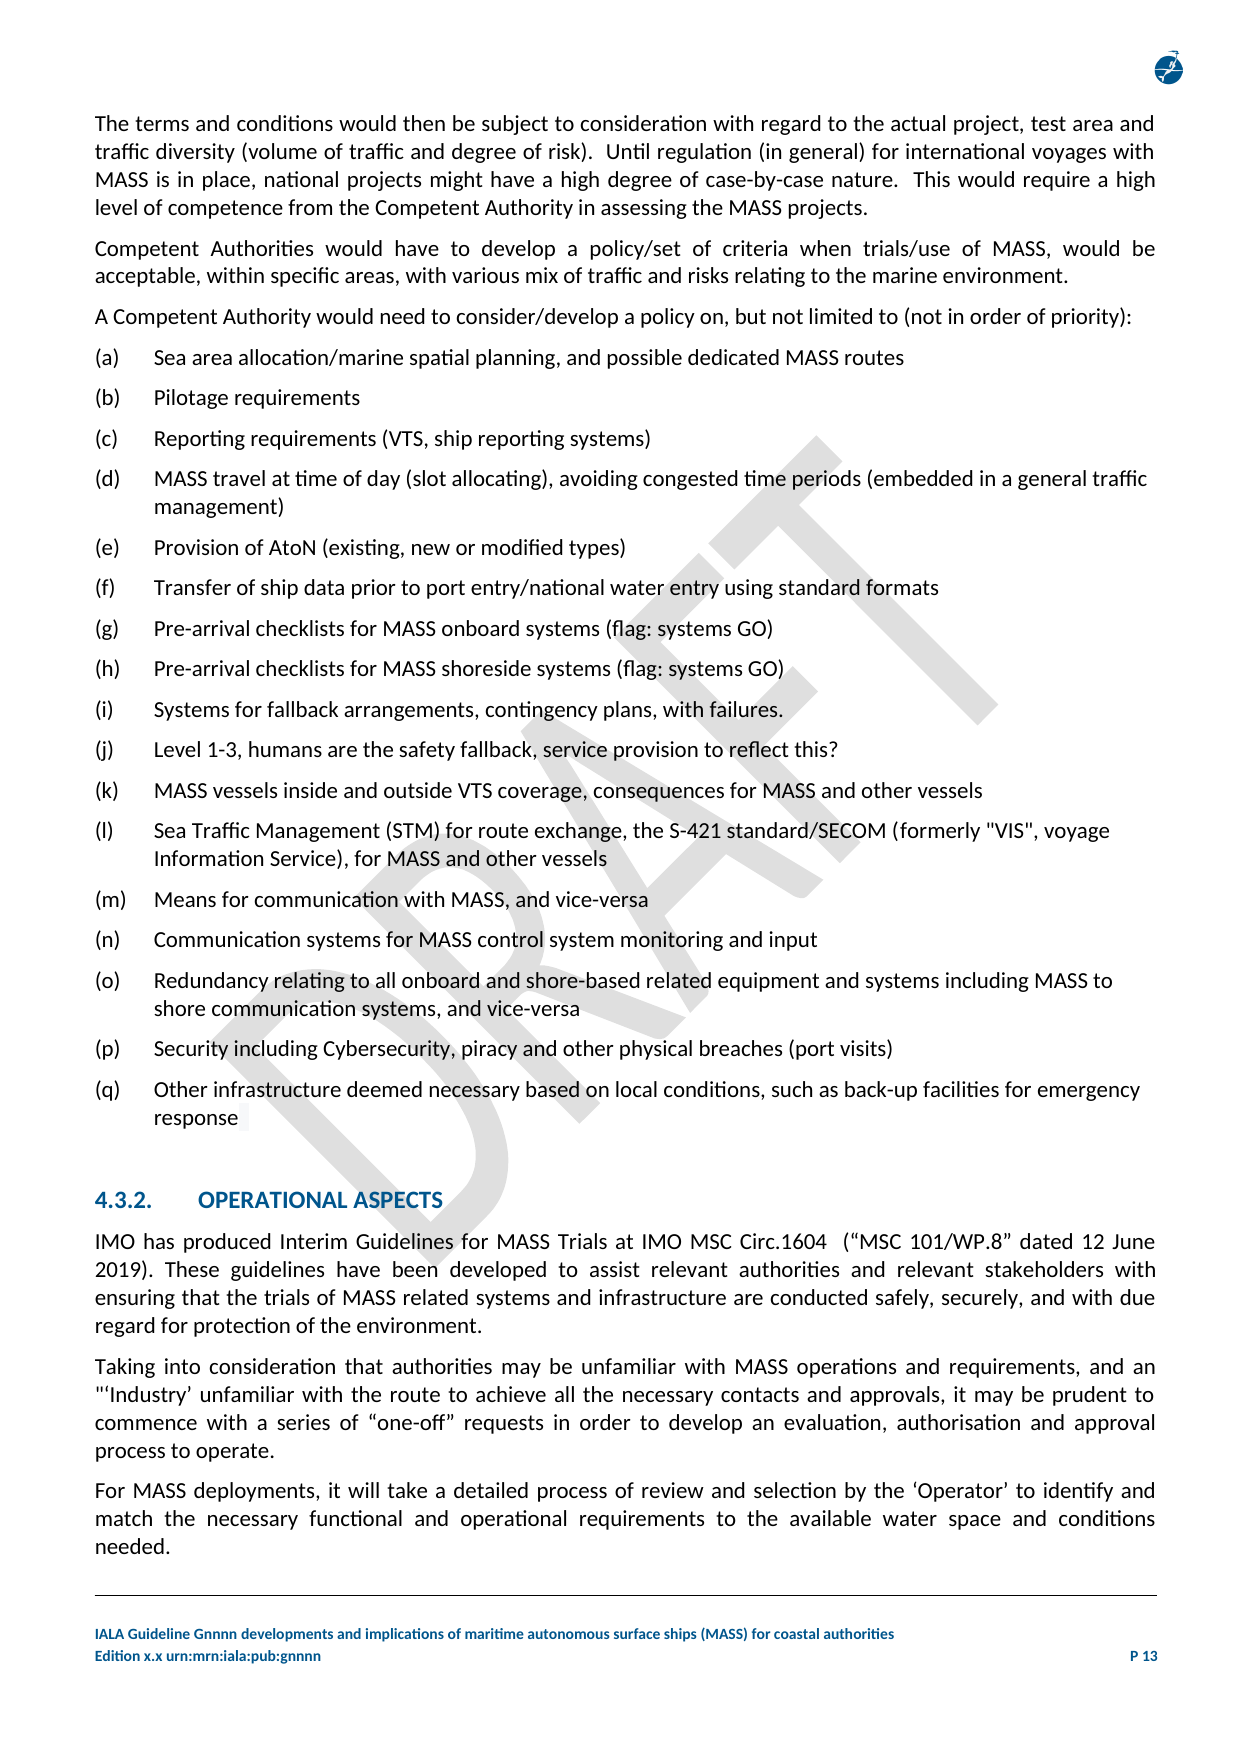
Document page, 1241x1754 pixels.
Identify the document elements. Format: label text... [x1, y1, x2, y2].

list Sea Traffic Management (STM) for route exchange, the S-421 standard/SECOM (formerly "VIS", voyage Information Service), for MASS and other vessels [94, 816, 1157, 872]
list Level 1-3, humans are the safety fallback, service provision to reflect this? [94, 735, 1157, 763]
list Sea area allocation/marine spatial planning, and possible dedicated MASS routes [94, 343, 1157, 371]
text The terms and conditions would then be subject to consideration with regard to the actual project, test area and traffic diversity (volume of traffic and degree of risk). Until regulation (in general) for international voyages with MASS is in place, national projects might have a high degree of case-by-case nature. This would require a high level of competence from the Competent Authority in assessing the MASS projects. [94, 109, 1157, 221]
list Pilotage requirements [94, 383, 1157, 411]
list Reporting requirements (VTS, ship reporting systems) [94, 424, 1157, 452]
text For MASS deployments, it will take a detailed process of review and selection by the ‘Operator’ to identify and match the necessary functional and operational requirements to the available water space and conditions needed. [94, 1476, 1157, 1560]
list Pre-arrival checklists for MASS onboard systems (flag: systems GO) [94, 614, 1157, 642]
subtitle Operational Aspects [94, 1184, 1069, 1215]
text A Competent Authority would need to consider/develop a policy on, but not limited to (not in order of priority): [94, 302, 1157, 330]
list Security including Cybersecurity, piracy and other physical breaches (port visits) [94, 1034, 1157, 1063]
text IMO has produced Interim Guidelines for MASS Trials at IMO MSC Circ.1604 (“MSC 101/WP.8” dated 12 June 2019). These guidelines have been developed to assist relevant authorities and relevant stakeholders with ensuring that the trials of MASS related systems and infrastructure are conducted safely, securely, and with due regard for protection of the environment. [94, 1227, 1157, 1339]
list Provision of AtoN (existing, new or modified types) [94, 533, 1157, 561]
text Competent Authorities would have to develop a policy/set of criteria when trials/use of MASS, would be acceptable, within specific areas, with various mix of traffic and risks relating to the marine environment. [94, 234, 1157, 290]
picture [1123, 0, 1241, 119]
list MASS travel at time of day (slot allocating), avoiding congested time periods (embedded in a general traffic management) [94, 464, 1157, 520]
list Communication systems for MASS control system monitoring and input [94, 926, 1157, 953]
list Pre-arrival checklists for MASS shoreside systems (flag: systems GO) [94, 654, 1157, 682]
list Other infrastructure deemed necessary based on local conditions, such as back-up facilities for emergency response [94, 1075, 1157, 1131]
list MASS vessels inside and outside VTS coverage, consequences for MASS and other vessels [94, 776, 1157, 804]
list Transfer of ship data prior to port entry/national water entry using standard formats [94, 573, 1157, 601]
text Taking into consideration that authorities may be unfamiliar with MASS operations and requirements, and an "‘Industry’ unfamiliar with the route to achieve all the necessary contacts and approvals, it may be prudent to commence with a series of “one-off” requests in order to develop an evaluation, authorisation and approval process to operate. [94, 1352, 1157, 1464]
list Systems for fallback arrangements, contingency plans, with failures. [94, 695, 1157, 723]
list Means for communication with MASS, and vice-versa [94, 885, 1157, 913]
list Redundancy relating to all onboard and shore-based related equipment and systems including MASS to shore communication systems, and vice-versa [94, 966, 1157, 1022]
